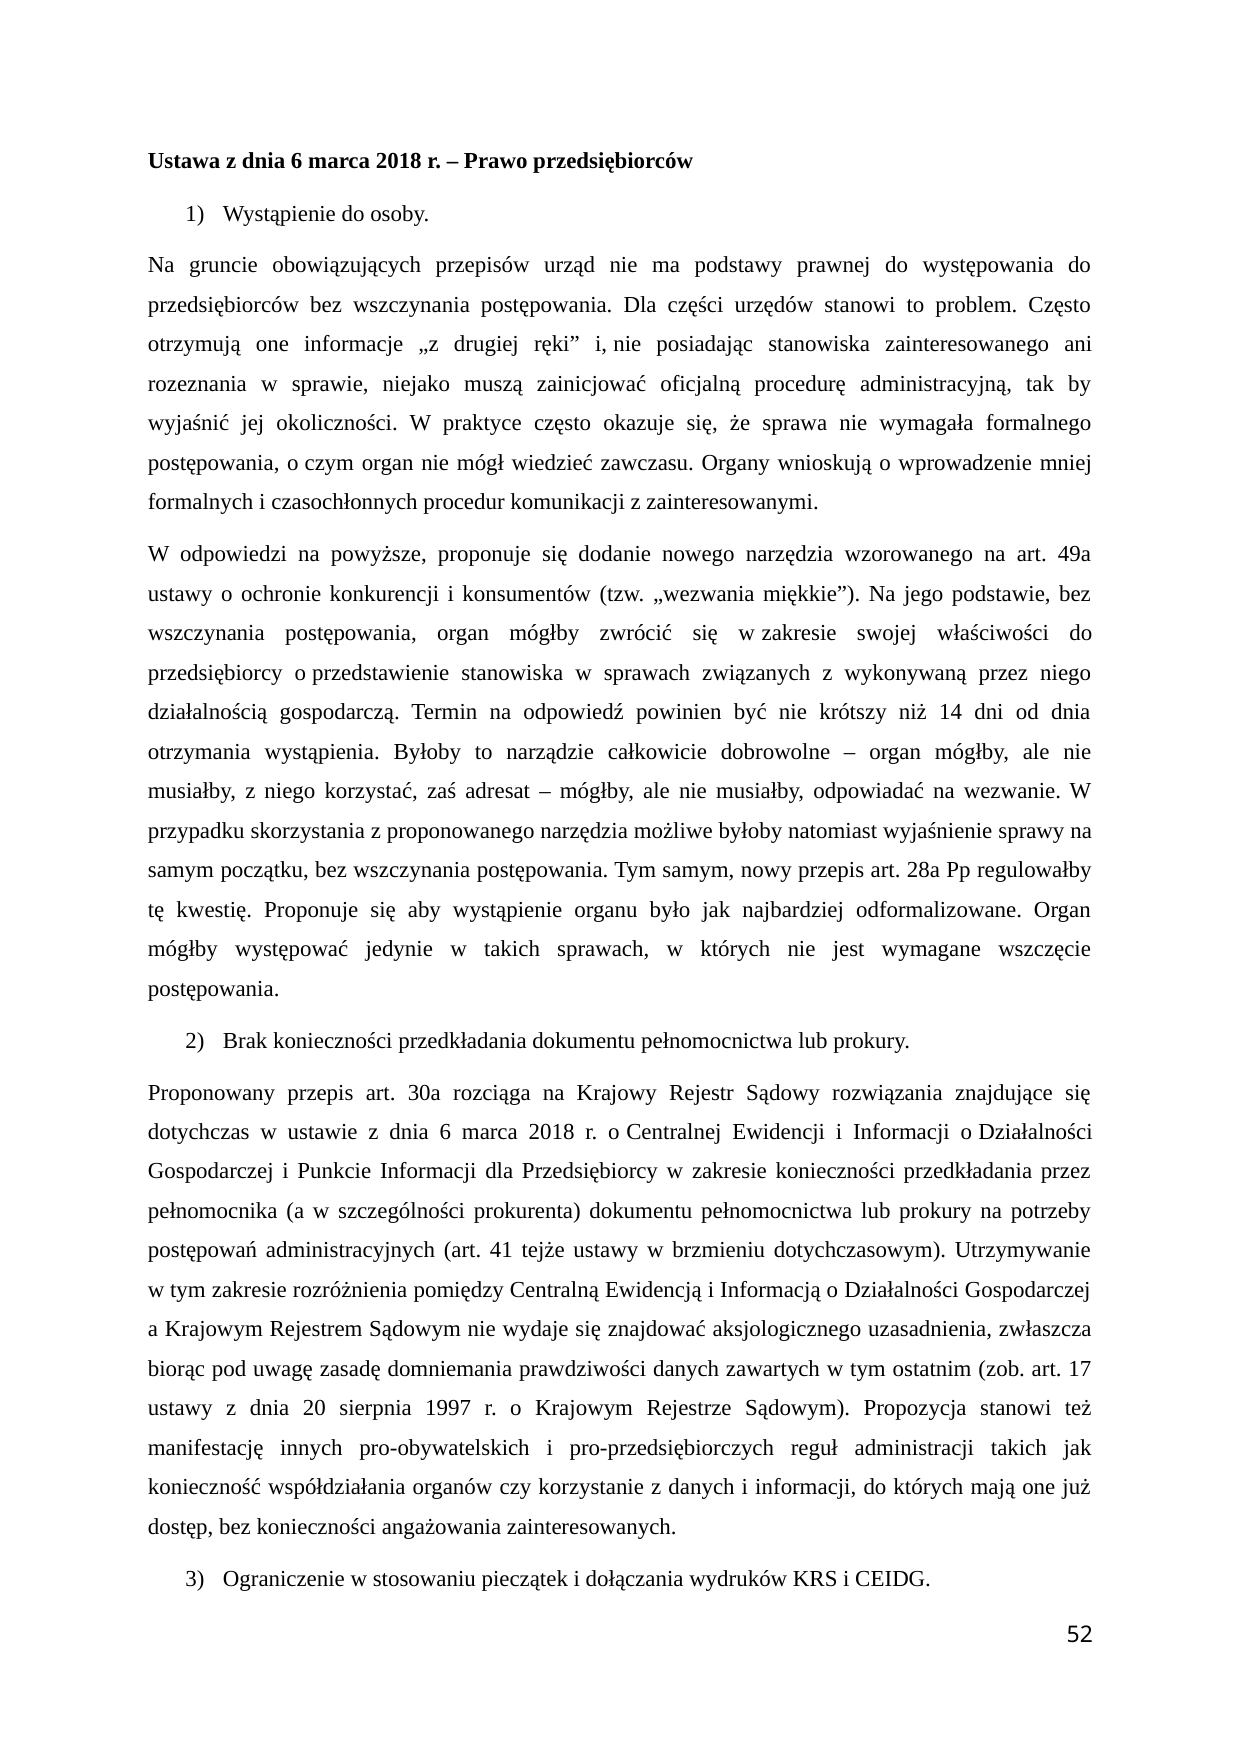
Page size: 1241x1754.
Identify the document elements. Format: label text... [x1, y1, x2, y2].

list Brak konieczności przedkładania dokumentu pełnomocnictwa lub prokury. [185, 1027, 1093, 1053]
text Proponowany przepis art. 30a rozciąga na Krajowy Rejestr Sądowy rozwiązania znajdujące się dotychczas w ustawie z dnia 6 marca 2018 r. o Centralnej Ewidencji i Informacji o Działalności Gospodarczej i Punkcie Informacji dla Przedsiębiorcy w zakresie konieczności przedkładania przez pełnomocnika (a w szczególności prokurenta) dokumentu pełnomocnictwa lub prokury na potrzeby postępowań administracyjnych (art. 41 tejże ustawy w brzmieniu dotychczasowym). Utrzymywanie w tym zakresie rozróżnienia pomiędzy Centralną Ewidencją i Informacją o Działalności Gospodarczej a Krajowym Rejestrem Sądowym nie wydaje się znajdować aksjologicznego uzasadnienia, zwłaszcza biorąc pod uwagę zasadę domniemania prawdziwości danych zawartych w tym ostatnim (zob. art. 17 ustawy z dnia 20 sierpnia 1997 r. o Krajowym Rejestrze Sądowym). Propozycja stanowi też manifestację innych pro-obywatelskich i pro-przedsiębiorczych reguł administracji takich jak konieczność współdziałania organów czy korzystanie z danych i informacji, do których mają one już dostęp, bez konieczności angażowania zainteresowanych. [148, 1079, 1093, 1539]
text W odpowiedzi na powyższe, proponuje się dodanie nowego narzędzia wzorowanego na art. 49a ustawy o ochronie konkurencji i konsumentów (tzw. „wezwania miękkie”). Na jego podstawie, bez wszczynania postępowania, organ mógłby zwrócić się w zakresie swojej właściwości do przedsiębiorcy o przedstawienie stanowiska w sprawach związanych z wykonywaną przez niego działalnością gospodarczą. Termin na odpowiedź powinien być nie krótszy niż 14 dni od dnia otrzymania wystąpienia. Byłoby to narządzie całkowicie dobrowolne – organ mógłby, ale nie musiałby, z niego korzystać, zaś adresat – mógłby, ale nie musiałby, odpowiadać na wezwanie. W przypadku skorzystania z proponowanego narzędzia możliwe byłoby natomiast wyjaśnienie sprawy na samym początku, bez wszczynania postępowania. Tym samym, nowy przepis art. 28a Pp regulowałby tę kwestię. Proponuje się aby wystąpienie organu było jak najbardziej odformalizowane. Organ mógłby występować jedynie w takich sprawach, w których nie jest wymagane wszczęcie postępowania. [148, 540, 1093, 1001]
list Ograniczenie w stosowaniu pieczątek i dołączania wydruków KRS i CEIDG. [185, 1565, 1093, 1591]
list Wystąpienie do osoby. [185, 199, 1093, 226]
text Ustawa z dnia 6 marca 2018 r. ‒ Prawo przedsiębiorców [148, 148, 1093, 174]
text Na gruncie obowiązujących przepisów urząd nie ma podstawy prawnej do występowania do przedsiębiorców bez wszczynania postępowania. Dla części urzędów stanowi to problem. Często otrzymują one informacje „z drugiej ręki” i, nie posiadając stanowiska zainteresowanego ani rozeznania w sprawie, niejako muszą zainicjować oficjalną procedurę administracyjną, tak by wyjaśnić jej okoliczności. W praktyce często okazuje się, że sprawa nie wymagała formalnego postępowania, o czym organ nie mógł wiedzieć zawczasu. Organy wnioskują o wprowadzenie mniej formalnych i czasochłonnych procedur komunikacji z zainteresowanymi. [148, 252, 1093, 515]
